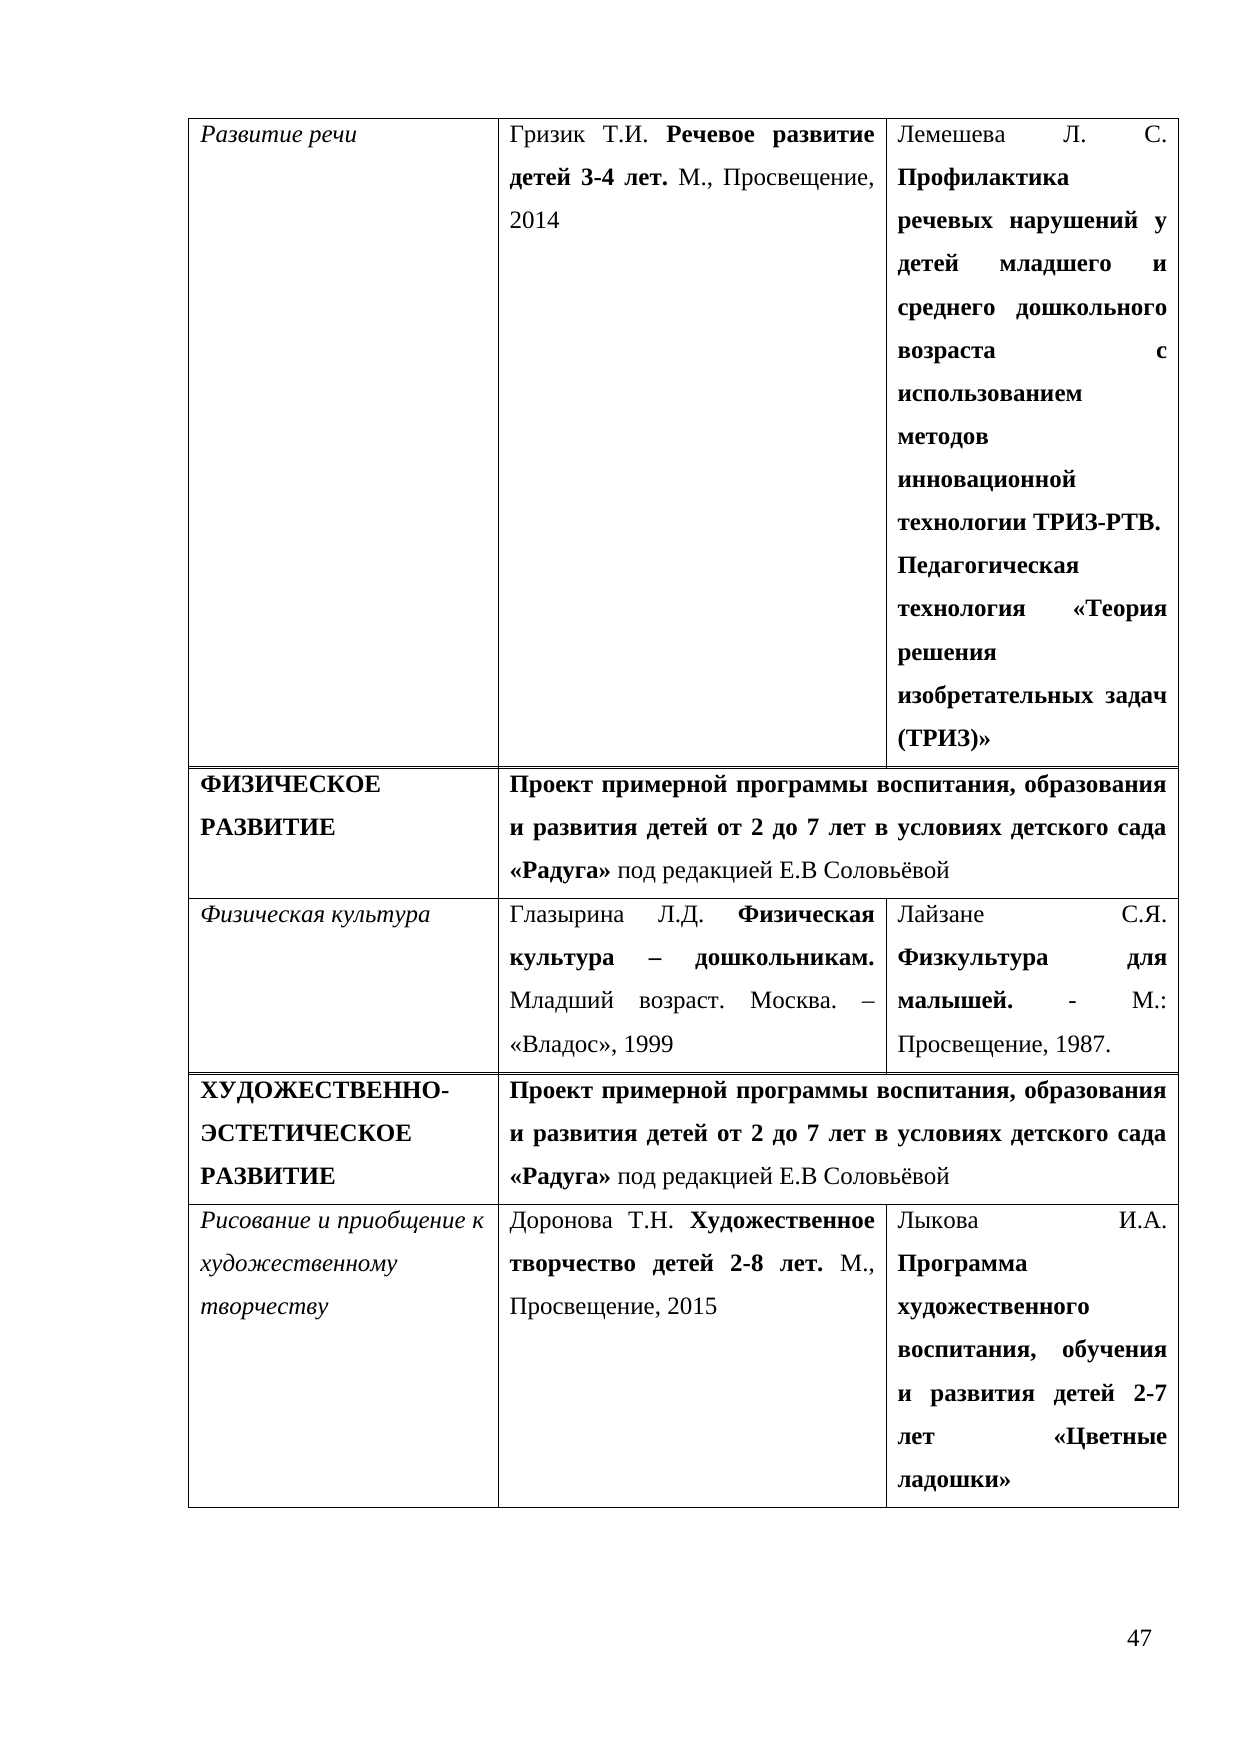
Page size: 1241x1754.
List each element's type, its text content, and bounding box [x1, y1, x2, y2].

table_cell Рисование и приобщение к художественному творчеству [189, 1205, 498, 1507]
table_cell Лыкова И.А. Программа художественного воспитания, обучения и развития детей 2-7 лет «Цветные ладошки» [887, 1205, 1178, 1507]
table_cell Гризик Т.И. Речевое развитие детей 3-4 лет. М., Просвещение, 2014 [499, 119, 886, 766]
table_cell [499, 1205, 886, 1507]
table_cell ХУДОЖЕСТВЕННО-ЭСТЕТИЧЕСКОЕ РАЗВИТИЕ [189, 1075, 498, 1204]
table_cell Лемешева Л. С. Профилактика речевых нарушений у детей младшего и среднего дошкольного возраста с использованием методов инновационной технологии ТРИЗ-РТВ. Педагогическая технология «Теория решения изобретательных задач (ТРИЗ)» [887, 119, 1178, 766]
table_cell Развитие речи [189, 119, 498, 766]
table_cell Физическая культура [189, 899, 498, 1072]
table_cell Проект примерной программы воспитания, образования и развития детей от 2 до 7 лет в условиях детского сада «Радуга» под редакцией Е.В Соловьёвой [499, 769, 1178, 898]
table_cell ФИЗИЧЕСКОЕ РАЗВИТИЕ [189, 769, 498, 898]
table_cell Лайзане С.Я. Физкультура для малышей. - М.: Просвещение, 1987. [887, 899, 1178, 1072]
table_cell Глазырина Л.Д. Физическая культура – дошкольникам. Младший возраст. Москва. – «Владос», 1999 [499, 899, 886, 1072]
table_cell Проект примерной программы воспитания, образования и развития детей от 2 до 7 лет в условиях детского сада «Радуга» под редакцией Е.В Соловьёвой [499, 1075, 1178, 1204]
